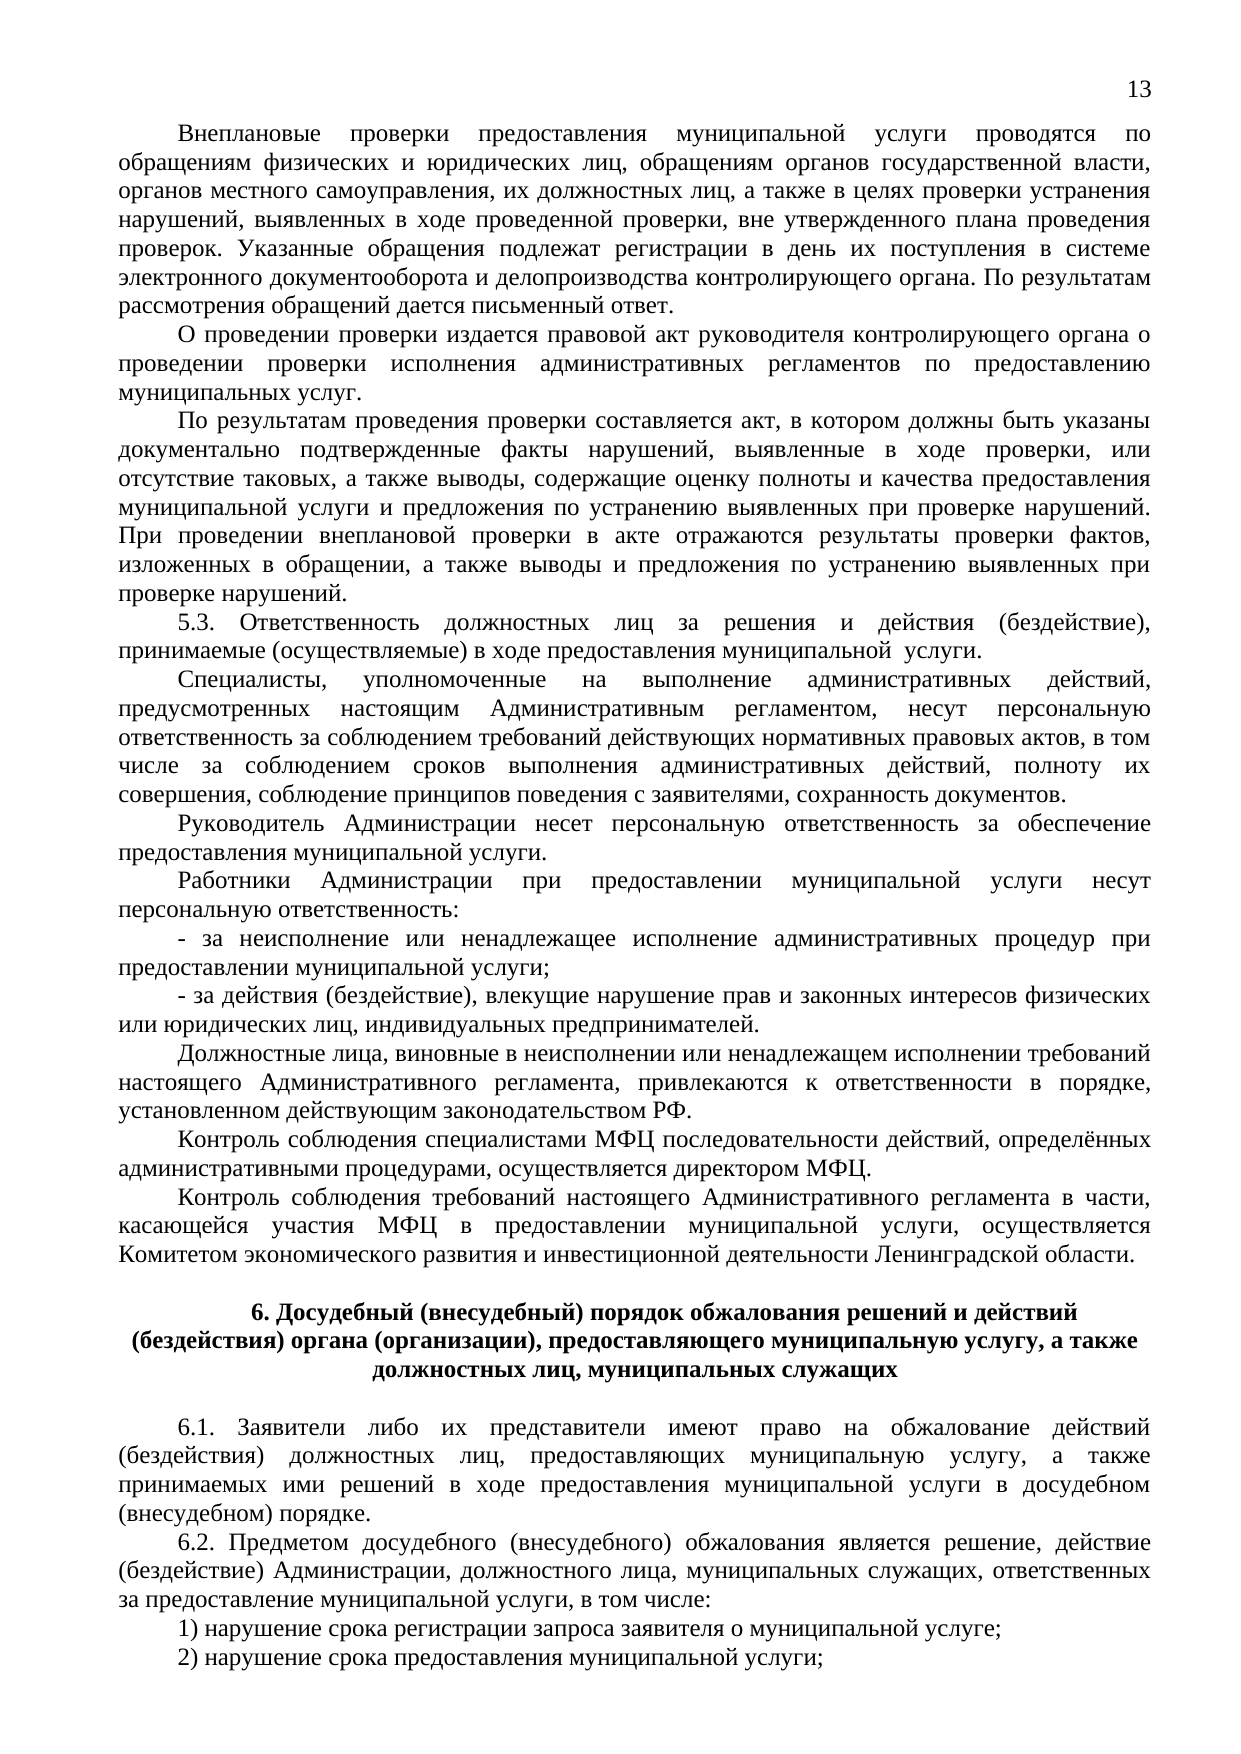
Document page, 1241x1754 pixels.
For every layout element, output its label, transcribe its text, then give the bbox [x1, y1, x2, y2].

text - за неисполнение или ненадлежащее исполнение административных процедур при предоставлении муниципальной услуги; [118, 923, 1152, 981]
text 2) нарушение срока предоставления муниципальной услуги; [118, 1642, 1152, 1671]
text - за действия (бездействие), влекущие нарушение прав и законных интересов физических или юридических лиц, индивидуальных предпринимателей. [118, 981, 1152, 1038]
text 1) нарушение срока регистрации запроса заявителя о муниципальной услуге; [118, 1613, 1152, 1642]
text Руководитель Администрации несет персональную ответственность за обеспечение предоставления муниципальной услуги. [118, 808, 1152, 866]
text По результатам проведения проверки составляется акт, в котором должны быть указаны документально подтвержденные факты нарушений, выявленные в ходе проверки, или отсутствие таковых, а также выводы, содержащие оценку полноты и качества предоставления муниципальной услуги и предложения по устранению выявленных при проверке нарушений. При проведении внеплановой проверки в акте отражаются результаты проверки фактов, изложенных в обращении, а также выводы и предложения по устранению выявленных при проверке нарушений. [118, 406, 1152, 607]
text 5.3. Ответственность должностных лиц за решения и действия (бездействие), принимаемые (осуществляемые) в ходе предоставления муниципальной услуги. [118, 607, 1152, 664]
text О проведении проверки издается правовой акт руководителя контролирующего органа о проведении проверки исполнения административных регламентов по предоставлению муниципальных услуг. [118, 319, 1152, 406]
text 6. Досудебный (внесудебный) порядок обжалования решений и действий (бездействия) органа (организации), предоставляющего муниципальную услугу, а также должностных лиц, муниципальных служащих [118, 1297, 1152, 1383]
text 6.1. Заявители либо их представители имеют право на обжалование действий (бездействия) должностных лиц, предоставляющих муниципальную услугу, а также принимаемых ими решений в ходе предоставления муниципальной услуги в досудебном (внесудебном) порядке. [118, 1412, 1152, 1527]
text 6.2. Предметом досудебного (внесудебного) обжалования является решение, действие (бездействие) Администрации, должностного лица, муниципальных служащих, ответственных за предоставление муниципальной услуги, в том числе: [118, 1527, 1152, 1613]
text Должностные лица, виновные в неисполнении или ненадлежащем исполнении требований настоящего Административного регламента, привлекаются к ответственности в порядке, установленном действующим законодательством РФ. [118, 1038, 1152, 1124]
text Внеплановые проверки предоставления муниципальной услуги проводятся по обращениям физических и юридических лиц, обращениям органов государственной власти, органов местного самоуправления, их должностных лиц, а также в целях проверки устранения нарушений, выявленных в ходе проведенной проверки, вне утвержденного плана проведения проверок. Указанные обращения подлежат регистрации в день их поступления в системе электронного документооборота и делопроизводства контролирующего органа. По результатам рассмотрения обращений дается письменный ответ. [118, 118, 1152, 319]
text Работники Администрации при предоставлении муниципальной услуги несут персональную ответственность: [118, 866, 1152, 923]
text Специалисты, уполномоченные на выполнение административных действий, предусмотренных настоящим Административным регламентом, несут персональную ответственность за соблюдением требований действующих нормативных правовых актов, в том числе за соблюдением сроков выполнения административных действий, полноту их совершения, соблюдение принципов поведения с заявителями, сохранность документов. [118, 664, 1152, 808]
text Контроль соблюдения требований настоящего Административного регламента в части, касающейся участия МФЦ в предоставлении муниципальной услуги, осуществляется Комитетом экономического развития и инвестиционной деятельности Ленинградской области. [118, 1182, 1152, 1268]
text Контроль соблюдения специалистами МФЦ последовательности действий, определённых административными процедурами, осуществляется директором МФЦ. [118, 1124, 1152, 1182]
